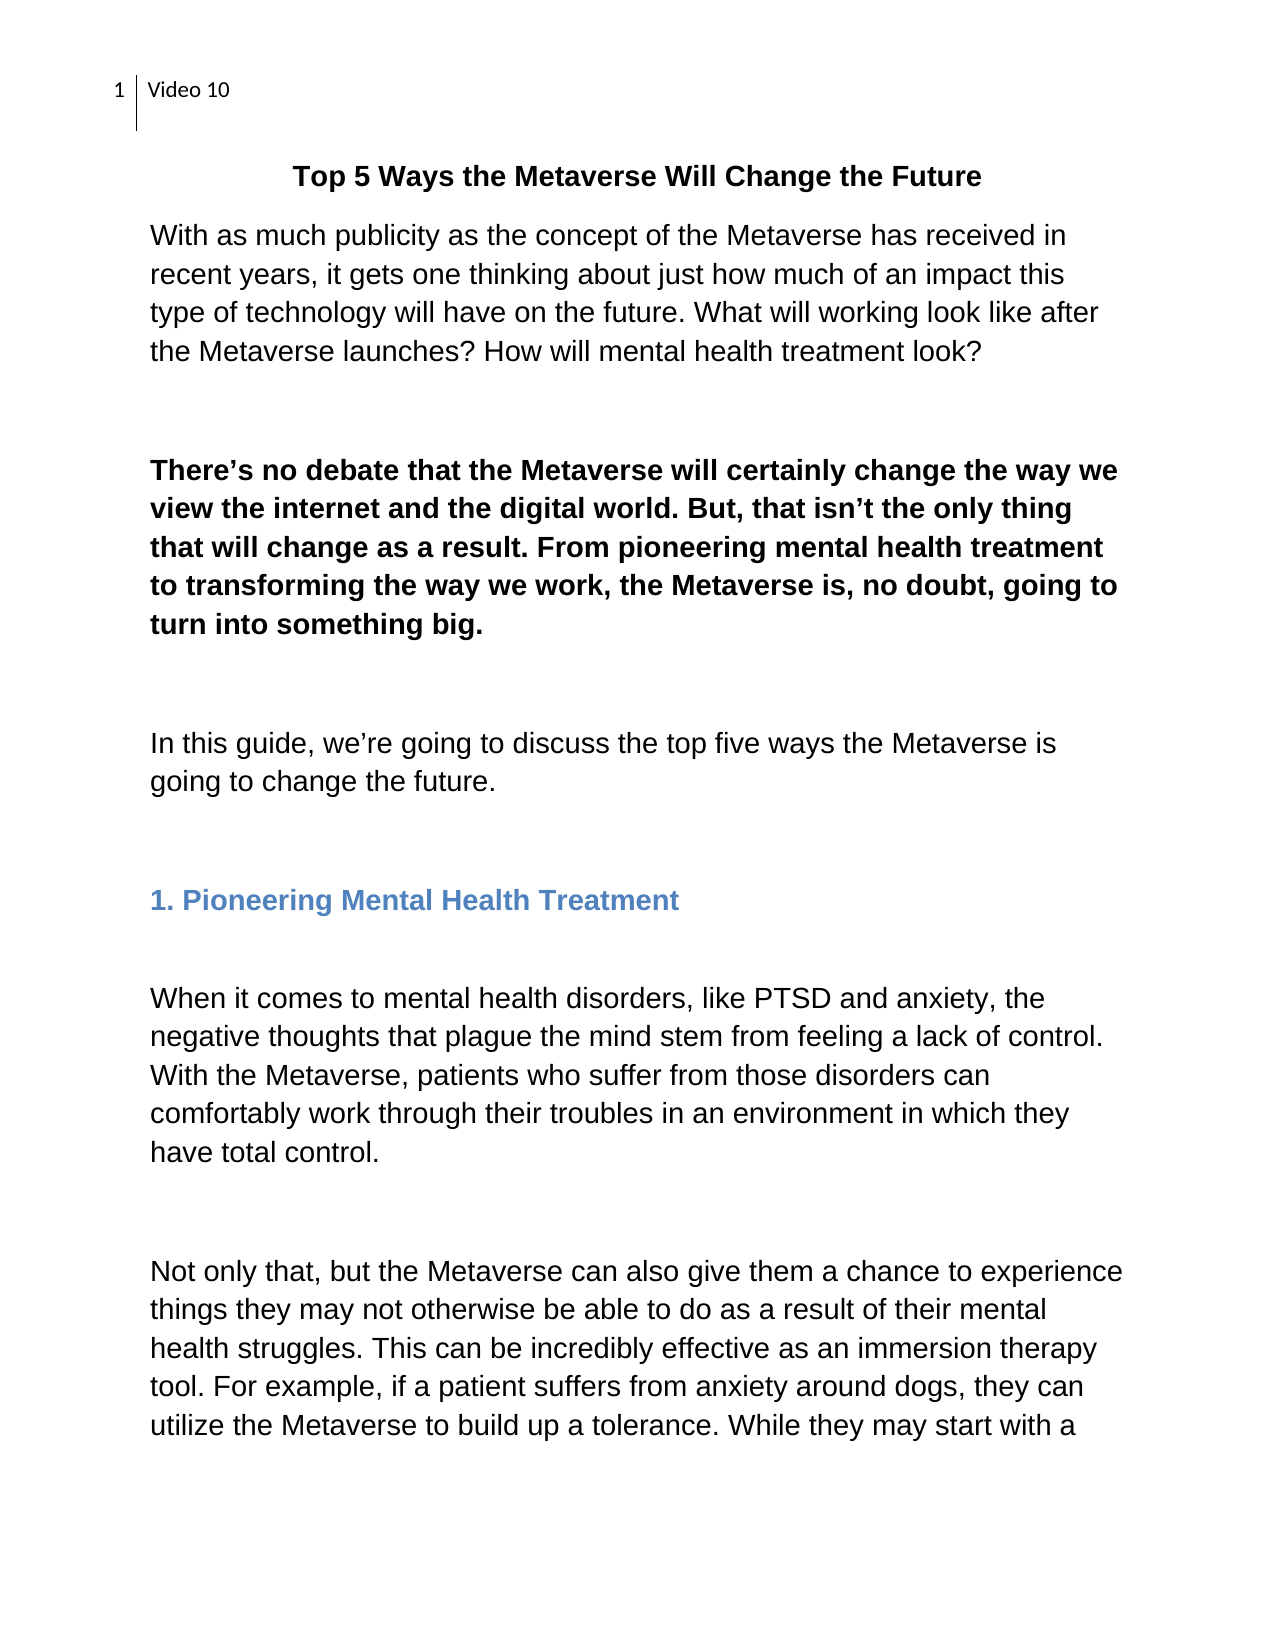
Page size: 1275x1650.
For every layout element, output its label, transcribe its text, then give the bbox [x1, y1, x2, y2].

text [150, 1254, 1125, 1442]
subtitle 1. Pioneering Mental Health Treatment [150, 883, 1125, 917]
text With as much publicity as the concept of the Metaverse has received in recent years, it gets one thinking about just how much of an impact this type of technology will have on the future. What will working look like after the Metaverse launches? How will mental health treatment look? [150, 218, 1125, 368]
text Top 5 Ways the Metaverse Will Change the Future [150, 159, 1125, 193]
text In this guide, we’re going to discuss the top five ways the Metaverse is going to change the future. [150, 726, 1125, 798]
text There’s no debate that the Metaverse will certainly change the way we view the internet and the digital world. But, that isn’t the only thing that will change as a result. From pioneering mental health treatment to transforming the way we work, the Metaverse is, no doubt, going to turn into something big. [150, 453, 1125, 641]
text When it comes to mental health disorders, like PTSD and anxiety, the negative thoughts that plague the mind stem from feeling a lack of control. With the Metaverse, patients who suffer from those disorders can comfortably work through their troubles in an environment in which they have total control. [150, 981, 1125, 1169]
